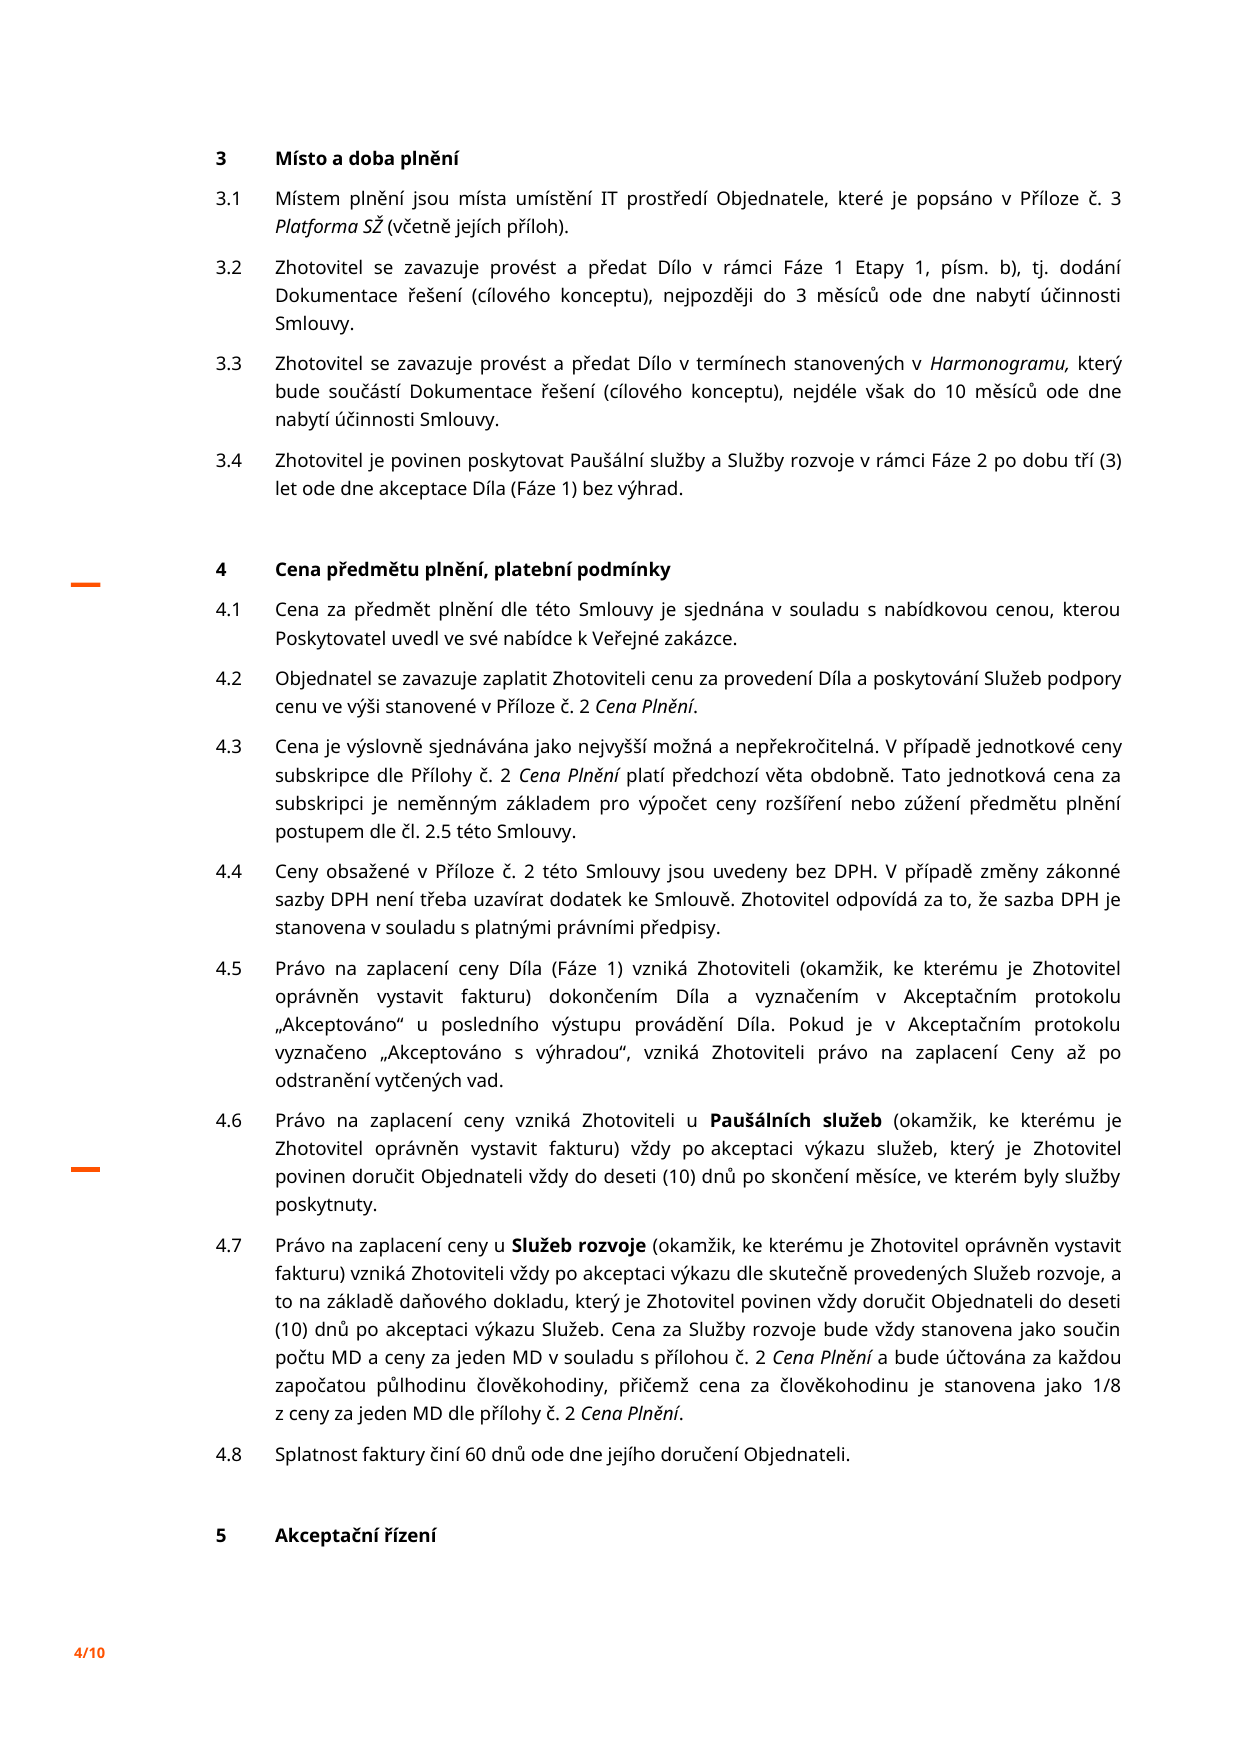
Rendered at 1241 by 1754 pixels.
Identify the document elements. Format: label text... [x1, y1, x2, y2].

subtitle Místem plnění jsou místa umístění IT prostředí Objednatele, které je popsáno v Příloze č. 3 Platforma SŽ (včetně jejích příloh). [216, 186, 1122, 239]
subtitle Právo na zaplacení ceny Díla (Fáze 1) vzniká Zhotoviteli (okamžik, ke kterému je Zhotovitel oprávněn vystavit fakturu) dokončením Díla a vyznačením v Akceptačním protokolu „Akceptováno“ u posledního výstupu provádění Díla. Pokud je v Akceptačním protokolu vyznačeno „Akceptováno s výhradou“, vzniká Zhotoviteli právo na zaplacení Ceny až po odstranění vytčených vad. [216, 955, 1122, 1093]
subtitle Zhotovitel je povinen poskytovat Paušální služby a Služby rozvoje v rámci Fáze 2 po dobu tří (3) let ode dne akceptace Díla (Fáze 1) bez výhrad. [216, 447, 1122, 501]
subtitle Objednatel se zavazuje zaplatit Zhotoviteli cenu za provedení Díla a poskytování Služeb podpory cenu ve výši stanovené v Příloze č. 2 Cena Plnění. [216, 665, 1122, 719]
subtitle Zhotovitel se zavazuje provést a předat Dílo v termínech stanovených v Harmonogramu, který bude součástí Dokumentace řešení (cílového konceptu), nejdéle však do 10 měsíců ode dne nabytí účinnosti Smlouvy. [216, 351, 1122, 432]
subtitle Zhotovitel se zavazuje provést a předat Dílo v rámci Fáze 1 Etapy 1, písm. b), tj. dodání Dokumentace řešení (cílového konceptu), nejpozději do 3 měsíců ode dne nabytí účinnosti Smlouvy. [216, 254, 1122, 336]
subtitle Cena předmětu plnění, platební podmínky [216, 556, 1122, 582]
subtitle Právo na zaplacení ceny u Služeb rozvoje (okamžik, ke kterému je Zhotovitel oprávněn vystavit fakturu) vzniká Zhotoviteli vždy po akceptaci výkazu dle skutečně provedených Služeb rozvoje, a to na základě daňového dokladu, který je Zhotovitel povinen vždy doručit Objednateli do deseti (10) dnů po akceptaci výkazu Služeb. Cena za Služby rozvoje bude vždy stanovena jako součin počtu MD a ceny za jeden MD v souladu s přílohou č. 2 Cena Plnění a bude účtována za každou započatou půlhodinu člověkohodiny, přičemž cena za člověkohodinu je stanovena jako 1/8 z ceny za jeden MD dle přílohy č. 2 Cena Plnění. [216, 1232, 1122, 1426]
subtitle Právo na zaplacení ceny vzniká Zhotoviteli u Paušálních služeb (okamžik, ke kterému je Zhotovitel oprávněn vystavit fakturu) vždy po akceptaci výkazu služeb, který je Zhotovitel povinen doručit Objednateli vždy do deseti (10) dnů po skončení měsíce, ve kterém byly služby poskytnuty. [216, 1108, 1122, 1217]
subtitle Místo a doba plnění [216, 145, 1122, 171]
subtitle Cena je výslovně sjednávána jako nejvyšší možná a nepřekročitelná. V případě jednotkové ceny subskripce dle Přílohy č. 2 Cena Plnění platí předchozí věta obdobně. Tato jednotková cena za subskripci je neměnným základem pro výpočet ceny rozšíření nebo zúžení předmětu plnění postupem dle čl. 2.5 této Smlouvy. [216, 734, 1122, 843]
subtitle Cena za předmět plnění dle této Smlouvy je sjednána v souladu s nabídkovou cenou, kterou Poskytovatel uvedl ve své nabídce k Veřejné zakázce. [216, 597, 1122, 650]
subtitle Splatnost faktury činí 60 dnů ode dne jejího doručení Objednateli. [216, 1441, 1122, 1466]
subtitle Ceny obsažené v Příloze č. 2 této Smlouvy jsou uvedeny bez DPH. V případě změny zákonné sazby DPH není třeba uzavírat dodatek ke Smlouvě. Zhotovitel odpovídá za to, že sazba DPH je stanovena v souladu s platnými právními předpisy. [216, 858, 1122, 940]
subtitle Akceptační řízení [216, 1522, 1122, 1547]
